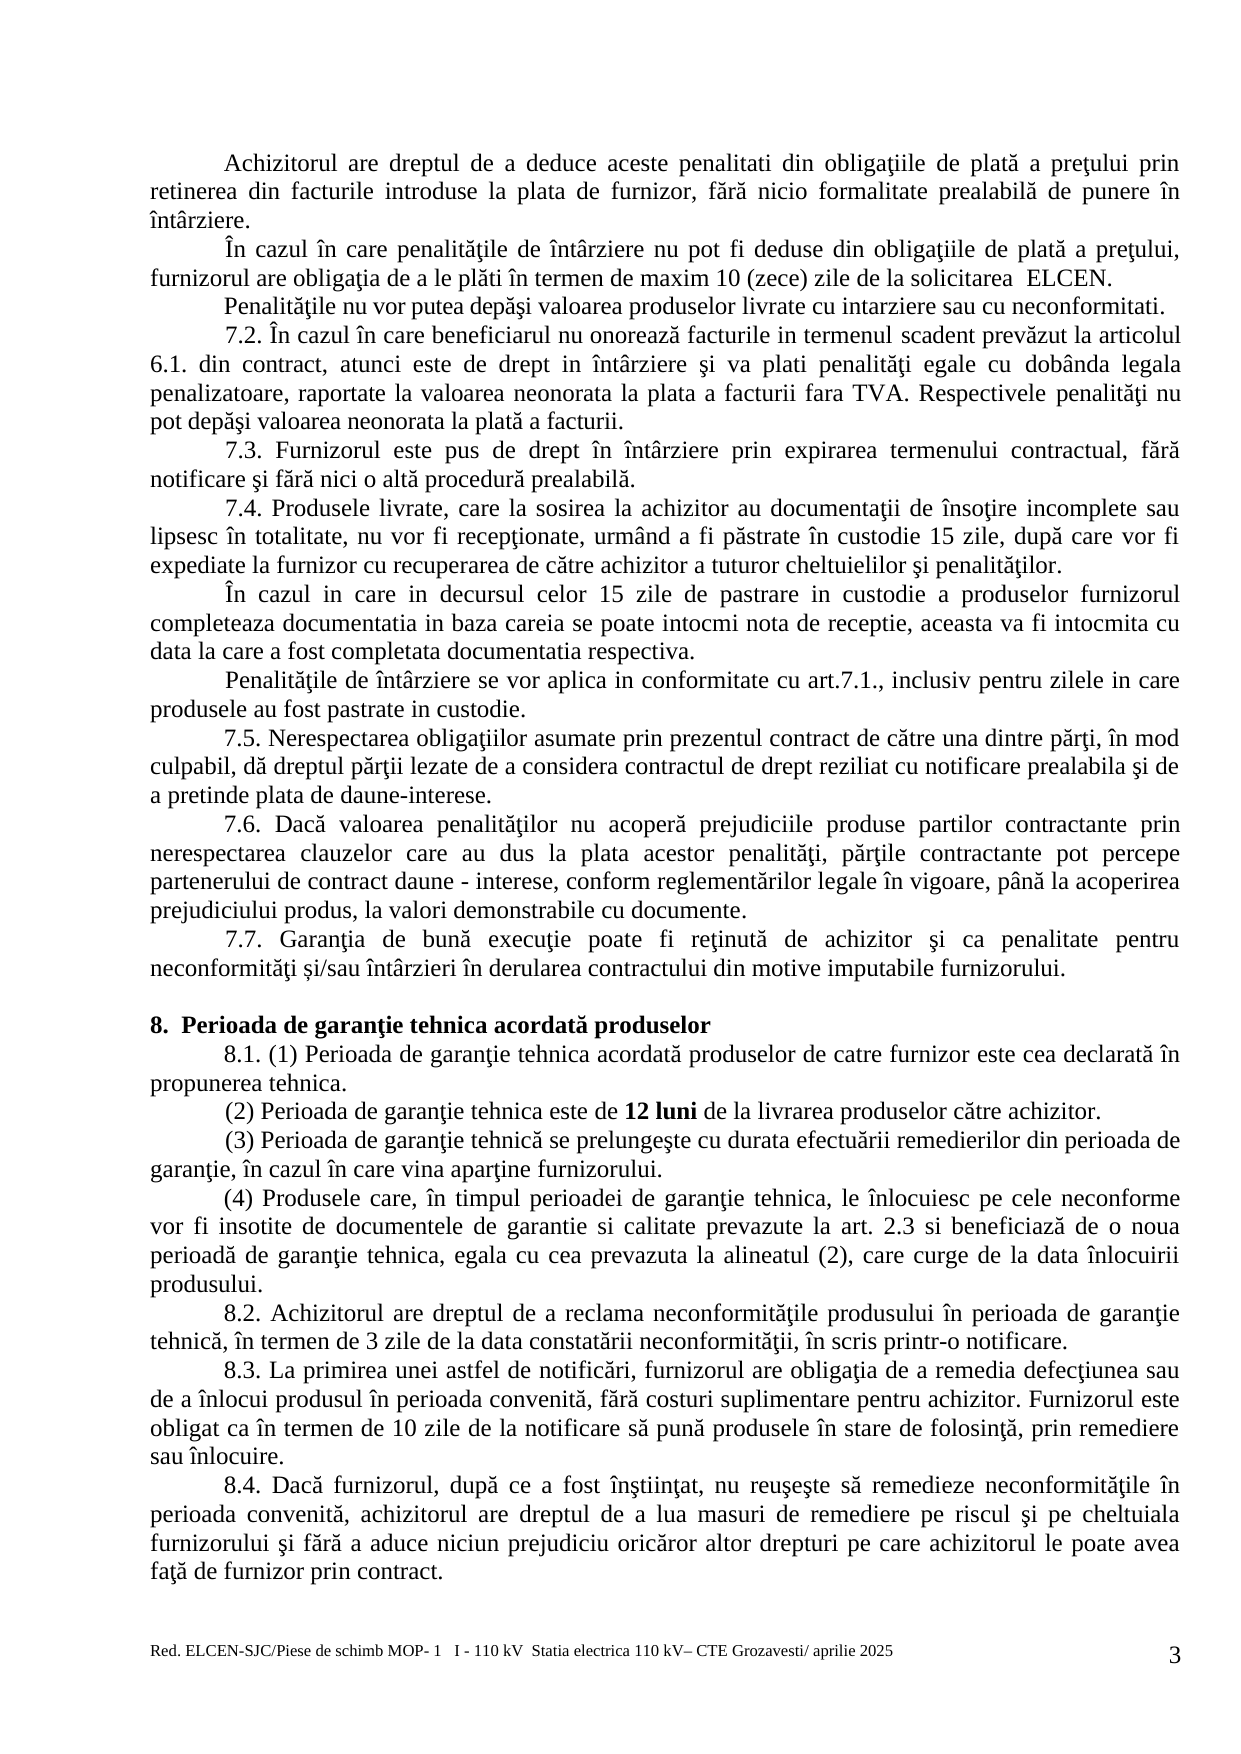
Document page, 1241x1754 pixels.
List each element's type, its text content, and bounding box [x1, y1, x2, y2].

text 7.3. Furnizorul este pus de drept în întârziere prin expirarea termenului contractual, fără notificare şi fără nici o altă procedură prealabilă. [150, 435, 1181, 493]
text 7.5. Nerespectarea obligaţiilor asumate prin prezentul contract de către una dintre părţi, în mod culpabil, dă dreptul părţii lezate de a considera contractul de drept reziliat cu notificare prealabila şi de a pretinde plata de daune-interese. [150, 723, 1181, 809]
text 7.6. Dacă valoarea penalităţilor nu acoperă prejudiciile produse partilor contractante prin nerespectarea clauzelor care au dus la plata acestor penalităţi, părţile contractante pot percepe partenerului de contract daune - interese, conform reglementărilor legale în vigoare, până la acoperirea prejudiciului produs, la valori demonstrabile cu documente. [150, 809, 1181, 924]
text 8.4. Dacă furnizorul, după ce a fost înştiinţat, nu reuşeşte să remedieze neconformităţile în perioada convenită, achizitorul are dreptul de a lua masuri de remediere pe riscul şi pe cheltuiala furnizorului şi fără a aduce niciun prejudiciu oricăror altor drepturi pe care achizitorul le poate avea faţă de furnizor prin contract. [150, 1470, 1181, 1585]
text (2) Perioada de garanţie tehnica este de 12 luni de la livrarea produselor către achizitor. [150, 1096, 1181, 1125]
text Penalităţile nu vor putea depăşi valoarea produselor livrate cu intarziere sau cu neconformitati. [150, 291, 1180, 320]
text 8.2. Achizitorul are dreptul de a reclama neconformităţile produsului în perioada de garanţie tehnică, în termen de 3 zile de la data constatării neconformităţii, în scris printr-o notificare. [150, 1298, 1181, 1355]
text (4) Produsele care, în timpul perioadei de garanţie tehnica, le înlocuiesc pe cele neconforme vor fi insotite de documentele de garantie si calitate prevazute la art. 2.3 si beneficiază de o noua perioadă de garanţie tehnica, egala cu cea prevazuta la alineatul (2), care curge de la data înlocuirii produsului. [150, 1183, 1181, 1298]
text 8.1. (1) Perioada de garanţie tehnica acordată produselor de catre furnizor este cea declarată în propunerea tehnica. [150, 1039, 1181, 1096]
text (3) Perioada de garanţie tehnică se prelungeşte cu durata efectuării remedierilor din perioada de garanţie, în cazul în care vina aparţine furnizorului. [150, 1125, 1181, 1183]
text În cazul în care penalităţile de întârziere nu pot fi deduse din obligaţiile de plată a preţului, furnizorul are obligaţia de a le plăti în termen de maxim 10 (zece) zile de la solicitarea ELCEN. [150, 234, 1181, 291]
text 8. Perioada de garanţie tehnica acordată produselor [150, 1010, 1181, 1039]
text 7.2. În cazul în care beneficiarul nu onorează facturile in termenul scadent prevăzut la articolul 6.1. din contract, atunci este de drept in întârziere şi va plati penalităţi egale cu dobânda legala penalizatoare, raportate la valoarea neonorata la plata a facturii fara TVA. Respectivele penalităţi nu pot depăşi valoarea neonorata la plată a facturii. [150, 320, 1181, 435]
text Penalităţile de întârziere se vor aplica in conformitate cu art.7.1., inclusiv pentru zilele in care produsele au fost pastrate in custodie. [150, 665, 1181, 723]
text În cazul in care in decursul celor 15 zile de pastrare in custodie a produselor furnizorul completeaza documentatia in baza careia se poate intocmi nota de receptie, aceasta va fi intocmita cu data la care a fost completata documentatia respectiva. [150, 579, 1181, 665]
text 7.7. Garanţia de bună execuţie poate fi reţinută de achizitor şi ca penalitate pentru neconformităţi și/sau întârzieri în derularea contractului din motive imputabile furnizorului. [150, 924, 1181, 981]
text 8.3. La primirea unei astfel de notificări, furnizorul are obligaţia de a remedia defecţiunea sau de a înlocui produsul în perioada convenită, fără costuri suplimentare pentru achizitor. Furnizorul este obligat ca în termen de 10 zile de la notificare să pună produsele în stare de folosinţă, prin remediere sau înlocuire. [150, 1355, 1181, 1470]
text Achizitorul are dreptul de a deduce aceste penalitati din obligaţiile de plată a preţului prin retinerea din facturile introduse la plata de furnizor, fără nicio formalitate prealabilă de punere în întârziere. [150, 148, 1181, 234]
text 7.4. Produsele livrate, care la sosirea la achizitor au documentaţii de însoţire incomplete sau lipsesc în totalitate, nu vor fi recepţionate, urmând a fi păstrate în custodie 15 zile, după care vor fi expediate la furnizor cu recuperarea de către achizitor a tuturor cheltuielilor şi penalităţilor. [150, 493, 1181, 579]
